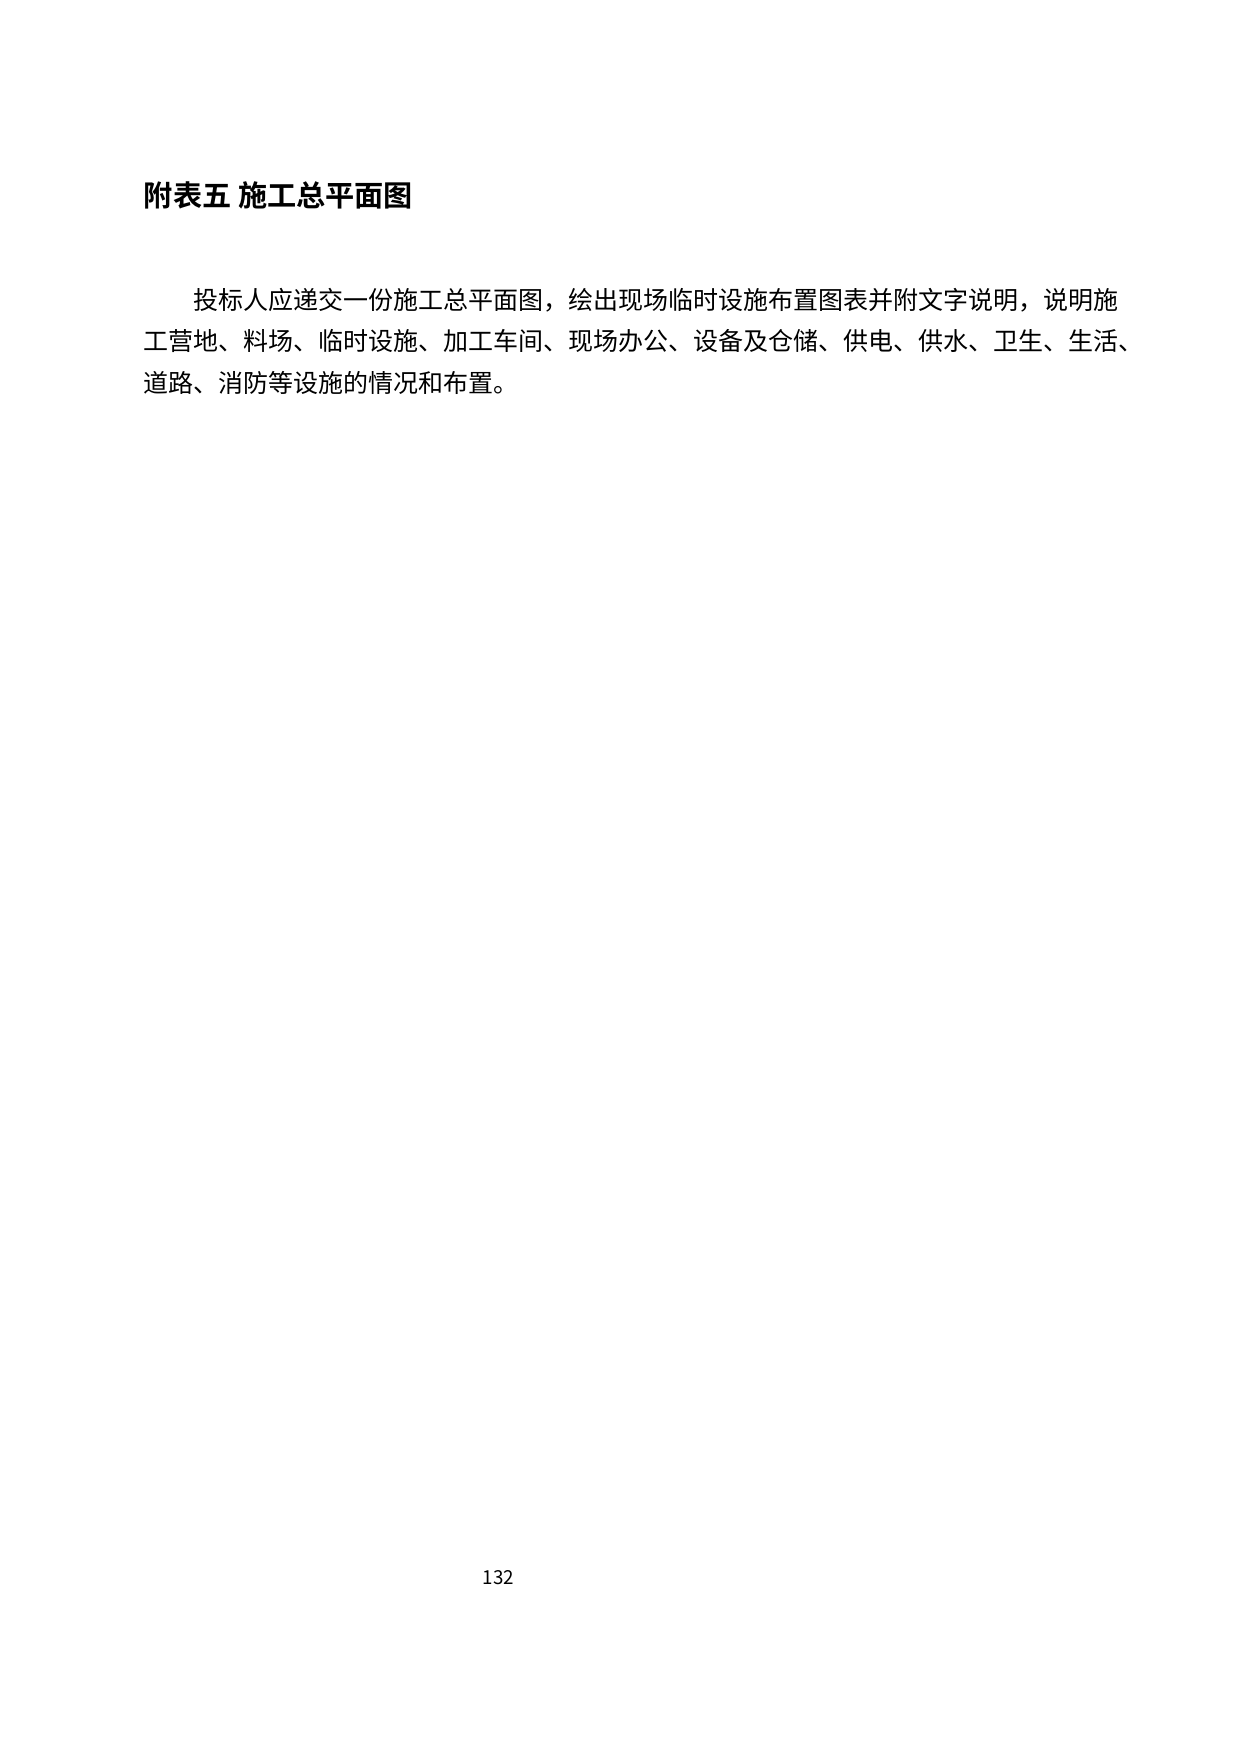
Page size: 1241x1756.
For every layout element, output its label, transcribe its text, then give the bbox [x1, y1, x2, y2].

text 投标人应递交一份施工总平面图，绘出现场临时设施布置图表并附文字说明，说明施工营地、料场、临时设施、加工车间、现场办公、设备及仓储、供电、供水、卫生、生活、道路、消防等设施的情况和布置。 [144, 276, 1121, 401]
subtitle 附表五 施工总平面图 [144, 173, 1121, 214]
